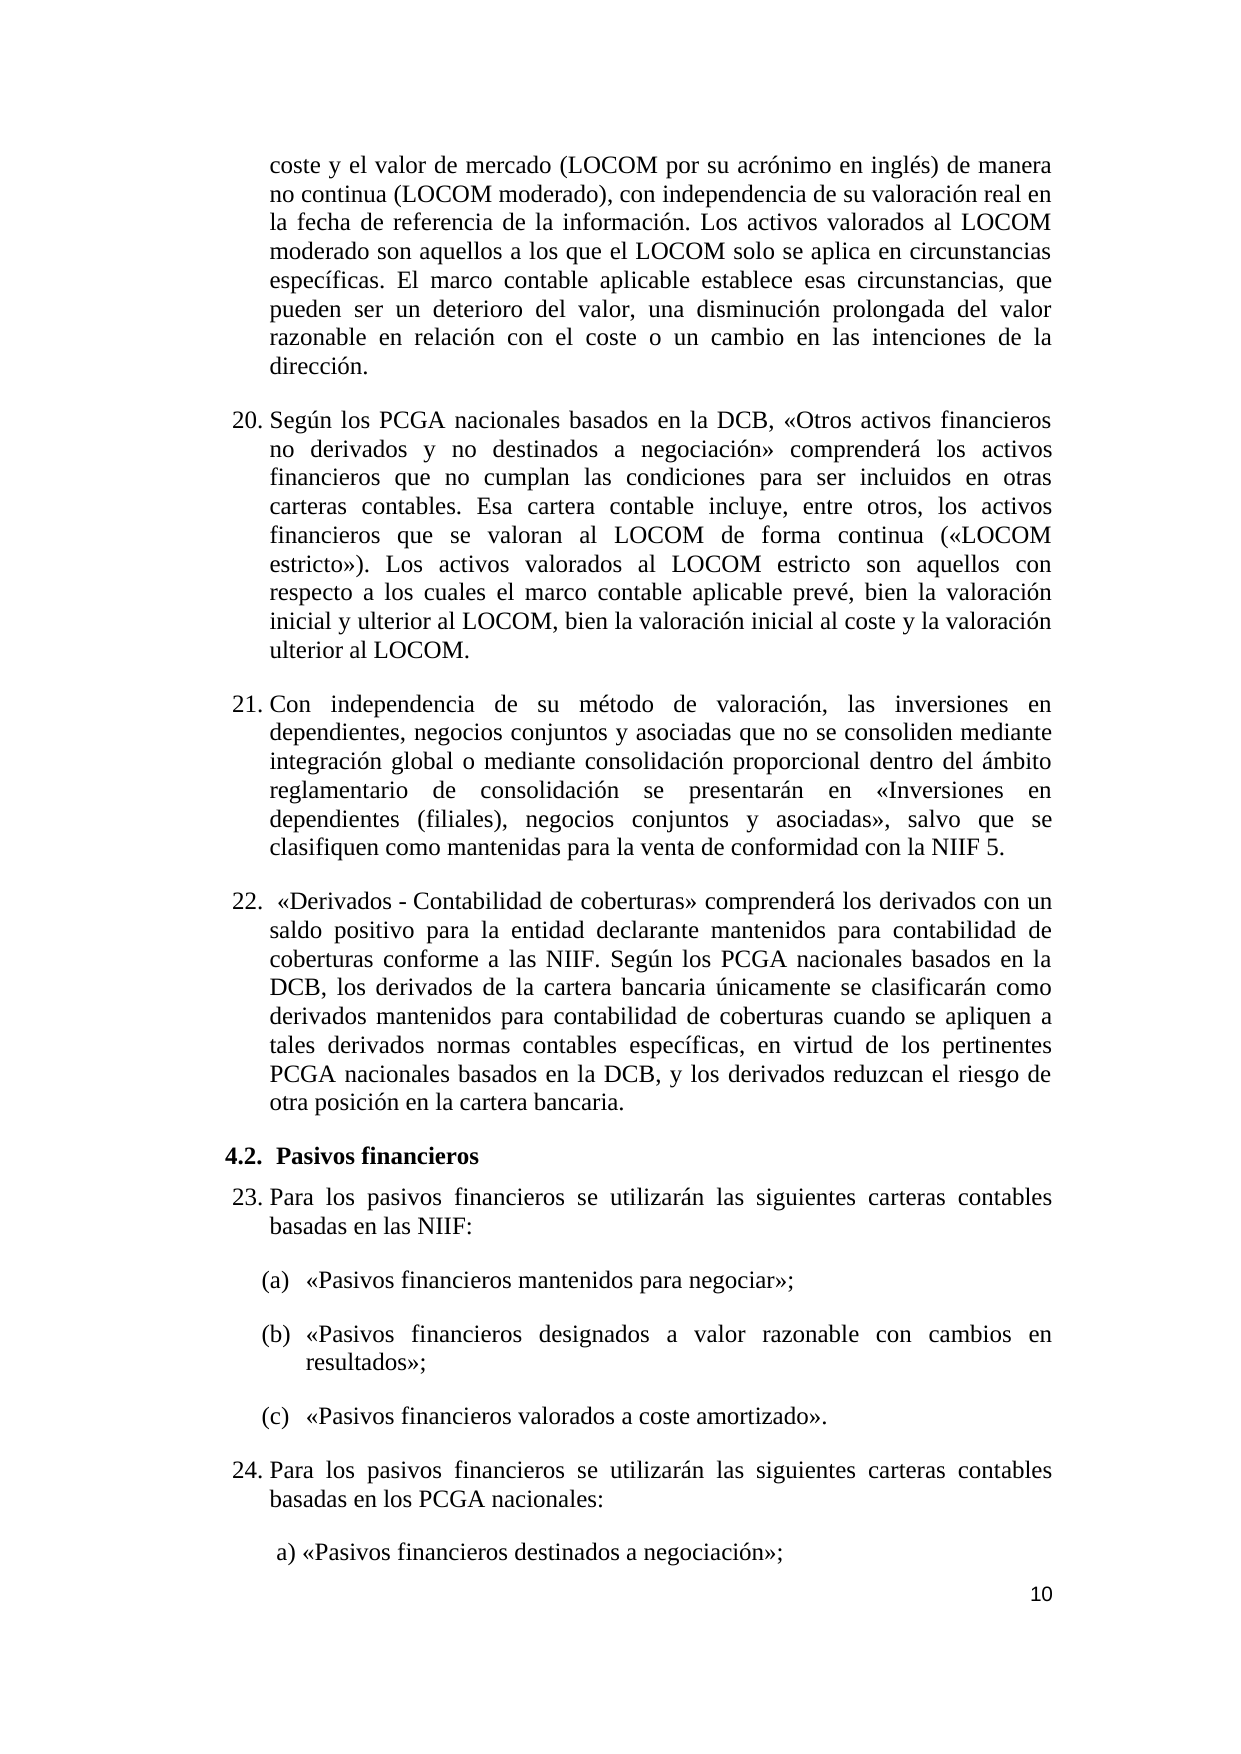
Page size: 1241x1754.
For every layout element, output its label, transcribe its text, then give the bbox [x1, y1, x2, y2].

text «Derivados - Contabilidad de coberturas» comprenderá los derivados con un saldo positivo para la entidad declarante mantenidos para contabilidad de coberturas conforme a las NIIF. Según los PCGA nacionales basados en la DCB, los derivados de la cartera bancaria únicamente se clasificarán como derivados mantenidos para contabilidad de coberturas cuando se apliquen a tales derivados normas contables específicas, en virtud de los pertinentes PCGA nacionales basados en la DCB, y los derivados reduzcan el riesgo de otra posición en la cartera bancaria. [232, 886, 1053, 1116]
list «Pasivos financieros designados a valor razonable con cambios en resultados»; [261, 1319, 1053, 1376]
list «Pasivos financieros valorados a coste amortizado». [261, 1401, 1053, 1430]
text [232, 150, 1053, 380]
list «Pasivos financieros mantenidos para negociar»; [261, 1265, 1053, 1294]
text Para los pasivos financieros se utilizarán las siguientes carteras contables basadas en las NIIF: [232, 1182, 1053, 1240]
text Con independencia de su método de valoración, las inversiones en dependientes, negocios conjuntos y asociadas que no se consoliden mediante integración global o mediante consolidación proporcional dentro del ámbito reglamentario de consolidación se presentarán en «Inversiones en dependientes (filiales), negocios conjuntos y asociadas», salvo que se clasifiquen como mantenidas para la venta de conformidad con la NIIF 5. [232, 689, 1053, 861]
subtitle Pasivos financieros [225, 1141, 1053, 1170]
text Para los pasivos financieros se utilizarán las siguientes carteras contables basadas en los PCGA nacionales: [232, 1455, 1053, 1512]
text Según los PCGA nacionales basados en la DCB, «Otros activos financieros no derivados y no destinados a negociación» comprenderá los activos financieros que no cumplan las condiciones para ser incluidos en otras carteras contables. Esa cartera contable incluye, entre otros, los activos financieros que se valoran al LOCOM de forma continua («LOCOM estricto»). Los activos valorados al LOCOM estricto son aquellos con respecto a los cuales el marco contable aplicable prevé, bien la valoración inicial y ulterior al LOCOM, bien la valoración inicial al coste y la valoración ulterior al LOCOM. [232, 405, 1053, 664]
list a) «Pasivos financieros destinados a negociación»; [276, 1537, 1053, 1566]
